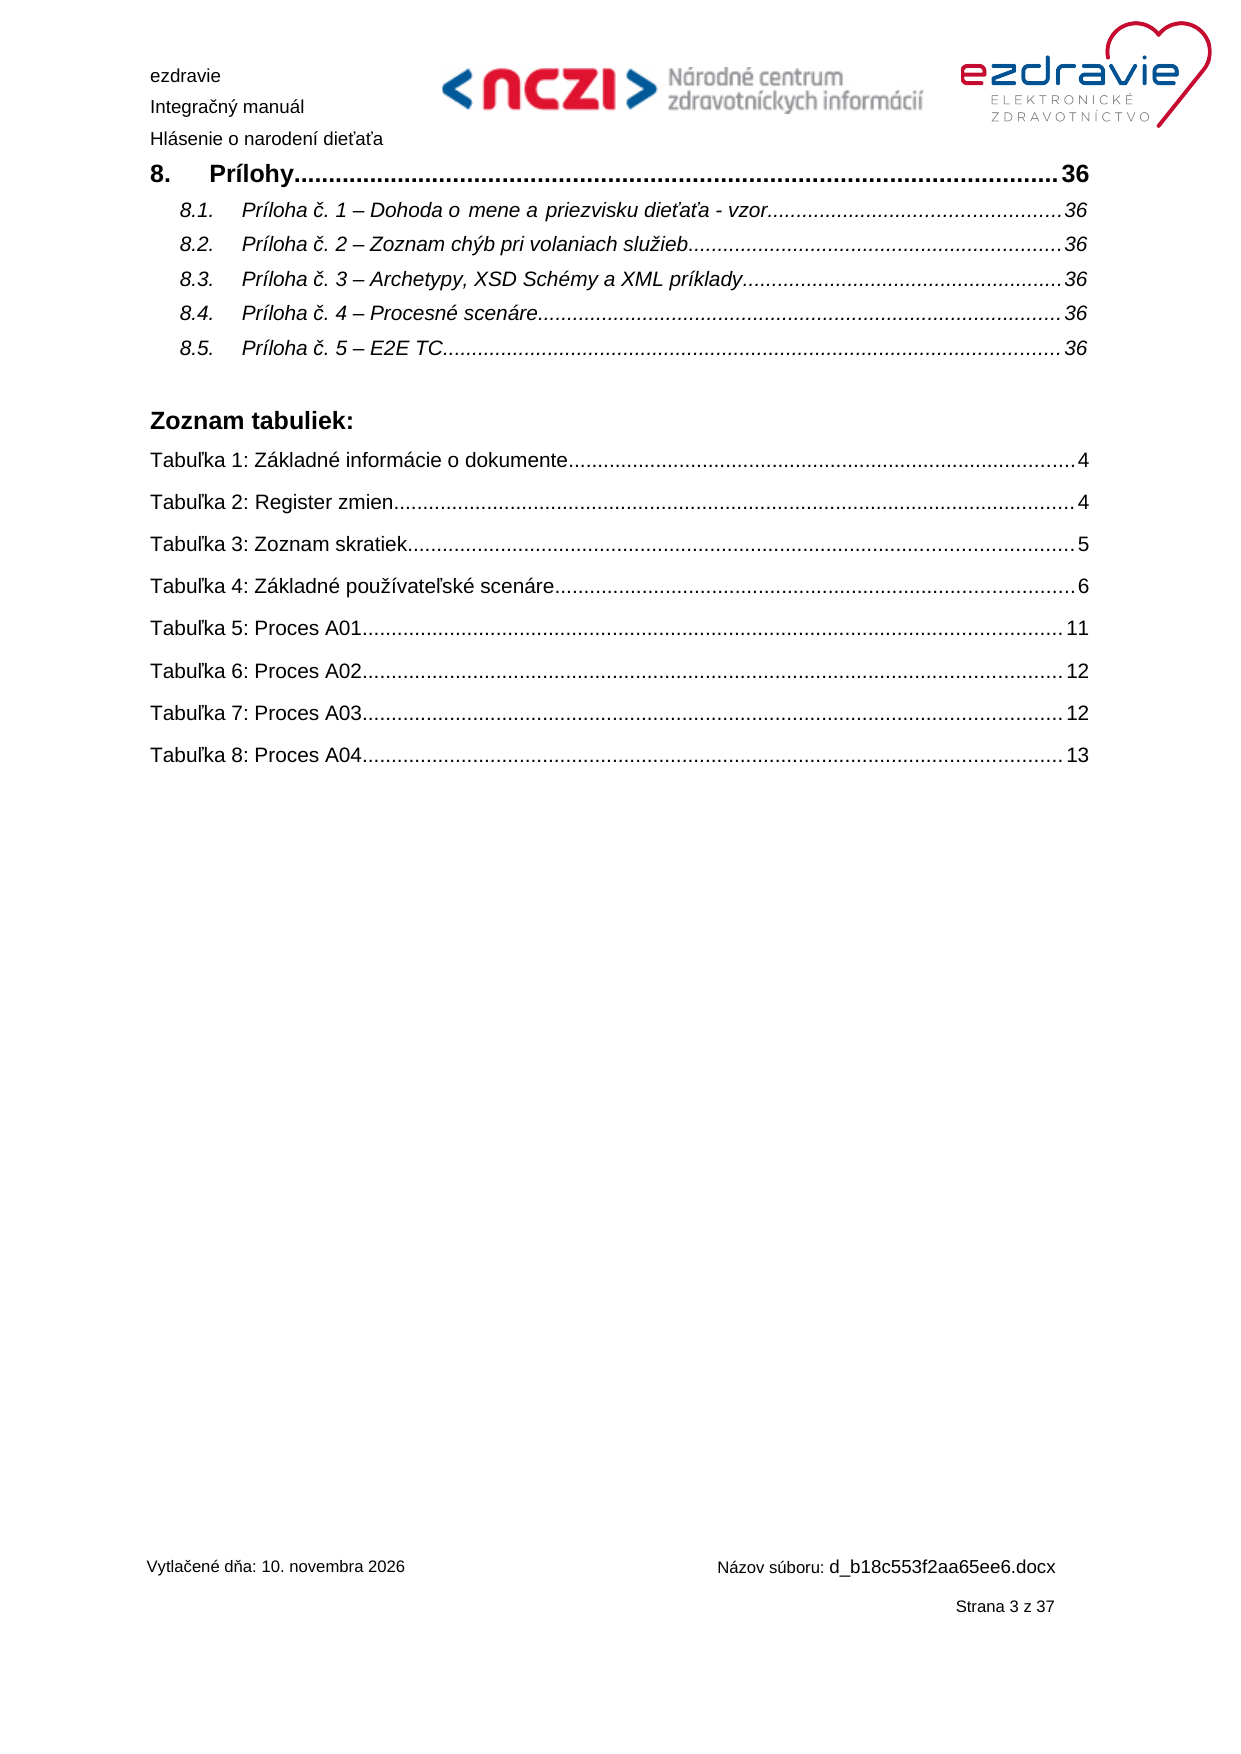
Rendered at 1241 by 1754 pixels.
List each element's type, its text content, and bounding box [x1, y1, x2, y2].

text Tabuľka 3: Zoznam skratiek 5 [150, 532, 1090, 556]
text 8.5. Príloha č. 5 – E2E TC 36 [179, 335, 1090, 359]
text Zoznam tabuliek: [150, 406, 1090, 435]
text 8.4. Príloha č. 4 – Procesné scenáre 36 [179, 301, 1090, 325]
text 8.1. Príloha č. 1 – Dohoda o mene a priezvisku dieťaťa - vzor 36 [179, 198, 1090, 222]
text 8.3. Príloha č. 3 – Archetypy, XSD Schémy a XML príklady 36 [179, 267, 1090, 291]
picture [961, 21, 1212, 128]
text Tabuľka 6: Proces A02 12 [150, 658, 1090, 682]
text Tabuľka 5: Proces A01 11 [150, 616, 1090, 640]
text 8. Prílohy 36 [150, 159, 1090, 187]
picture [442, 67, 924, 114]
text Tabuľka 8: Proces A04 13 [150, 743, 1090, 767]
text Tabuľka 4: Základné používateľské scenáre 6 [150, 574, 1090, 598]
text Tabuľka 2: Register zmien 4 [150, 490, 1090, 514]
text 8.2. Príloha č. 2 – Zoznam chýb pri volaniach služieb 36 [179, 232, 1090, 256]
text Tabuľka 7: Proces A03 12 [150, 701, 1090, 724]
text Tabuľka 1: Základné informácie o dokumente 4 [150, 447, 1090, 471]
